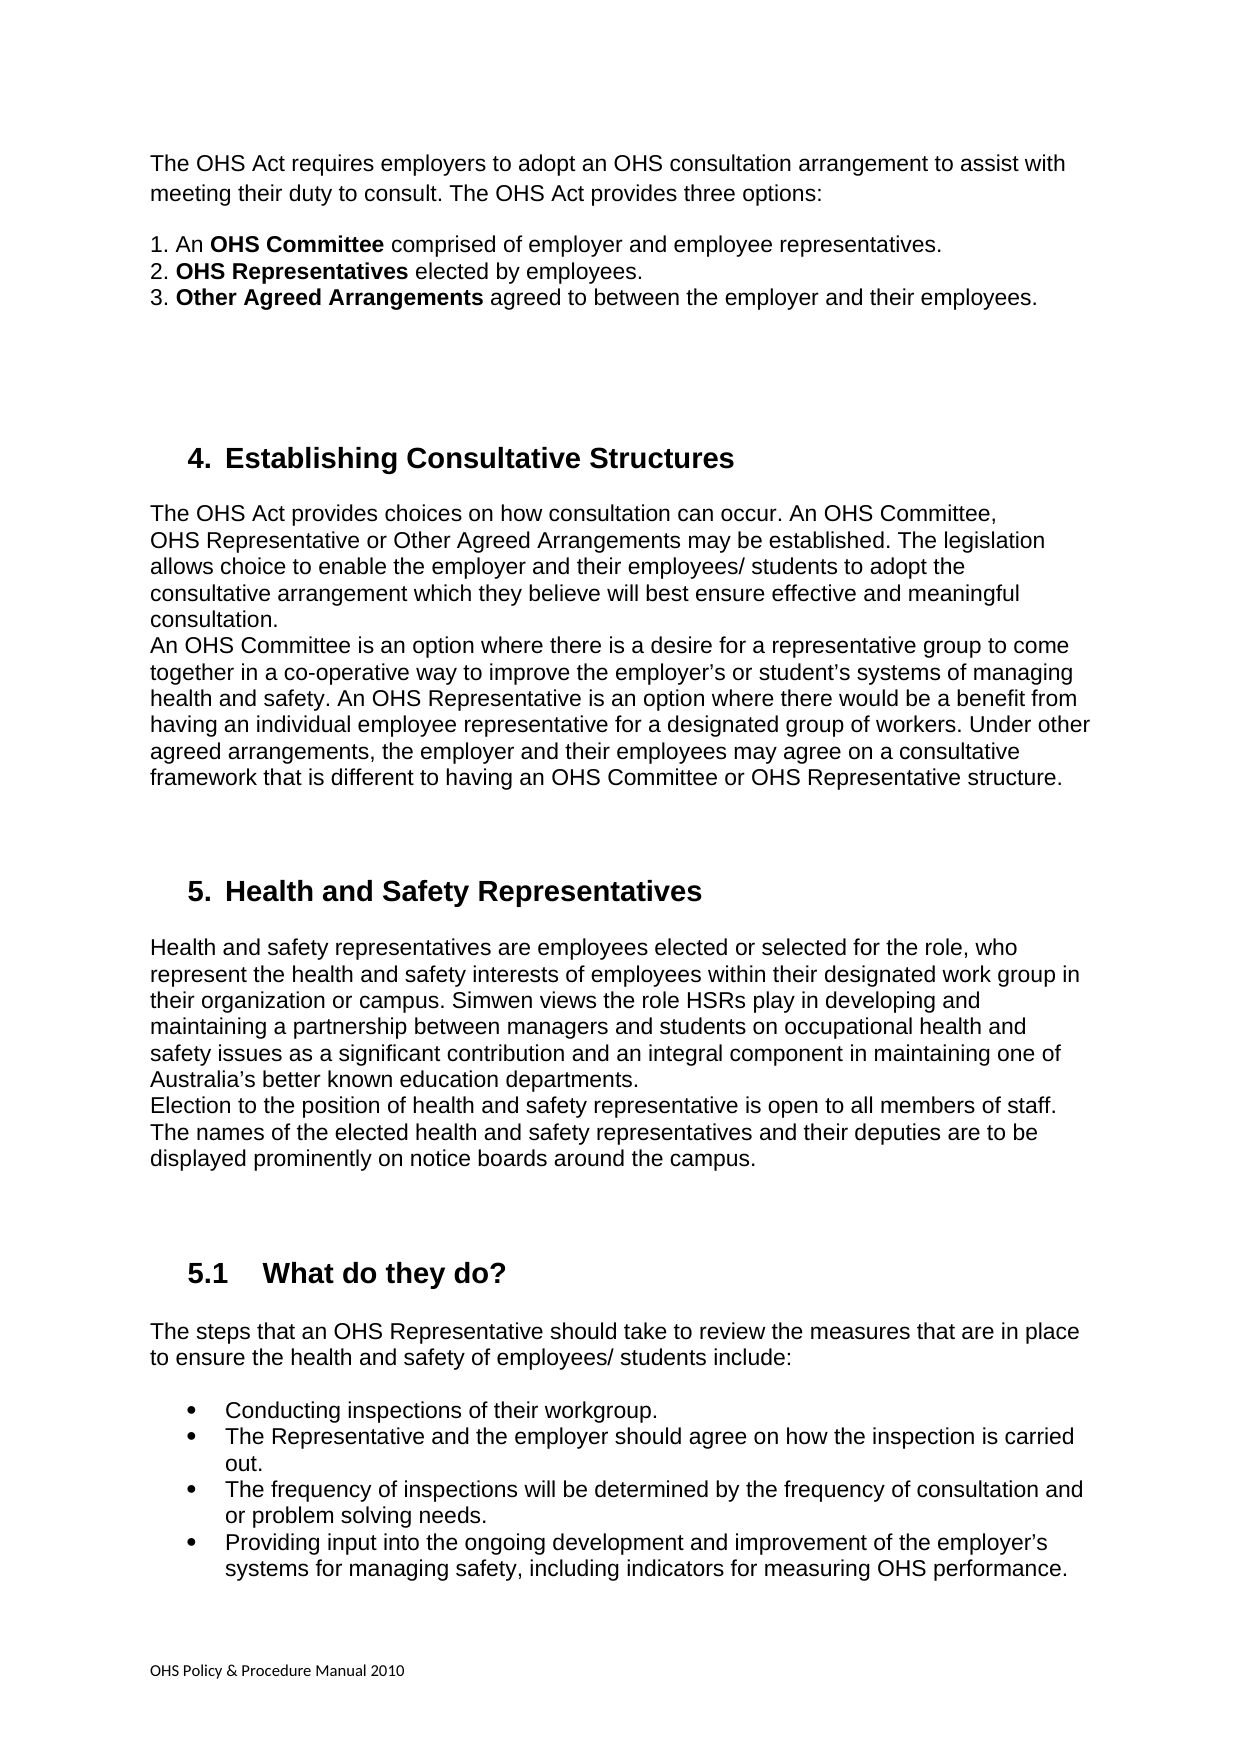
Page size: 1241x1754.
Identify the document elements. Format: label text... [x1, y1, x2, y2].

text 3. Other Agreed Arrangements agreed to between the employer and their employees. [150, 284, 1090, 310]
list The Representative and the employer should agree on how the inspection is carried out. [187, 1423, 1090, 1476]
list Health and Safety Representatives [187, 874, 1090, 908]
text The OHS Act provides choices on how consultation can occur. An OHS Committee, [150, 500, 1090, 527]
text allows choice to enable the employer and their employees/ students to adopt the consultative arrangement which they believe will best ensure effective and meaningful consultation. [150, 553, 1090, 632]
text 1. An OHS Committee comprised of employer and employee representatives. [150, 231, 1090, 258]
text systems for managing safety, including indicators for measuring OHS performance. [150, 1555, 1090, 1581]
text The steps that an OHS Representative should take to review the measures that are in place to ensure the health and safety of employees/ students include: [150, 1318, 1090, 1370]
list Providing input into the ongoing development and improvement of the employer’s [187, 1528, 1090, 1555]
list The frequency of inspections will be determined by the frequency of consultation and or problem solving needs. [187, 1476, 1090, 1528]
text The OHS Act requires employers to adopt an OHS consultation arrangement to assist with meeting their duty to consult. The OHS Act provides three options: [150, 150, 1090, 207]
text 2. OHS Representatives elected by employees. [150, 258, 1090, 284]
list Conducting inspections of their workgroup. [187, 1397, 1090, 1423]
text Health and safety representatives are employees elected or selected for the role, who represent the health and safety interests of employees within their designated work group in their organization or campus. Simwen views the role HSRs play in developing and maintaining a partnership between managers and students on occupational health and safety issues as a significant contribution and an integral component in maintaining one of Australia’s better known education departments. [150, 934, 1090, 1092]
text together in a co-operative way to improve the employer’s or student’s systems of managing health and safety. An OHS Representative is an option where there would be a benefit from having an individual employee representative for a designated group of workers. Under other agreed arrangements, the employer and their employees may agree on a consultative framework that is different to having an OHS Committee or OHS Representative structure. [150, 658, 1090, 790]
text Election to the position of health and safety representative is open to all members of staff. The names of the elected health and safety representatives and their deputies are to be displayed prominently on notice boards around the campus. [150, 1092, 1090, 1171]
list What do they do? [187, 1256, 1090, 1290]
text An OHS Committee is an option where there is a desire for a representative group to come [150, 632, 1090, 658]
list Establishing Consultative Structures [187, 441, 1090, 474]
text OHS Representative or Other Agreed Arrangements may be established. The legislation [150, 527, 1090, 553]
